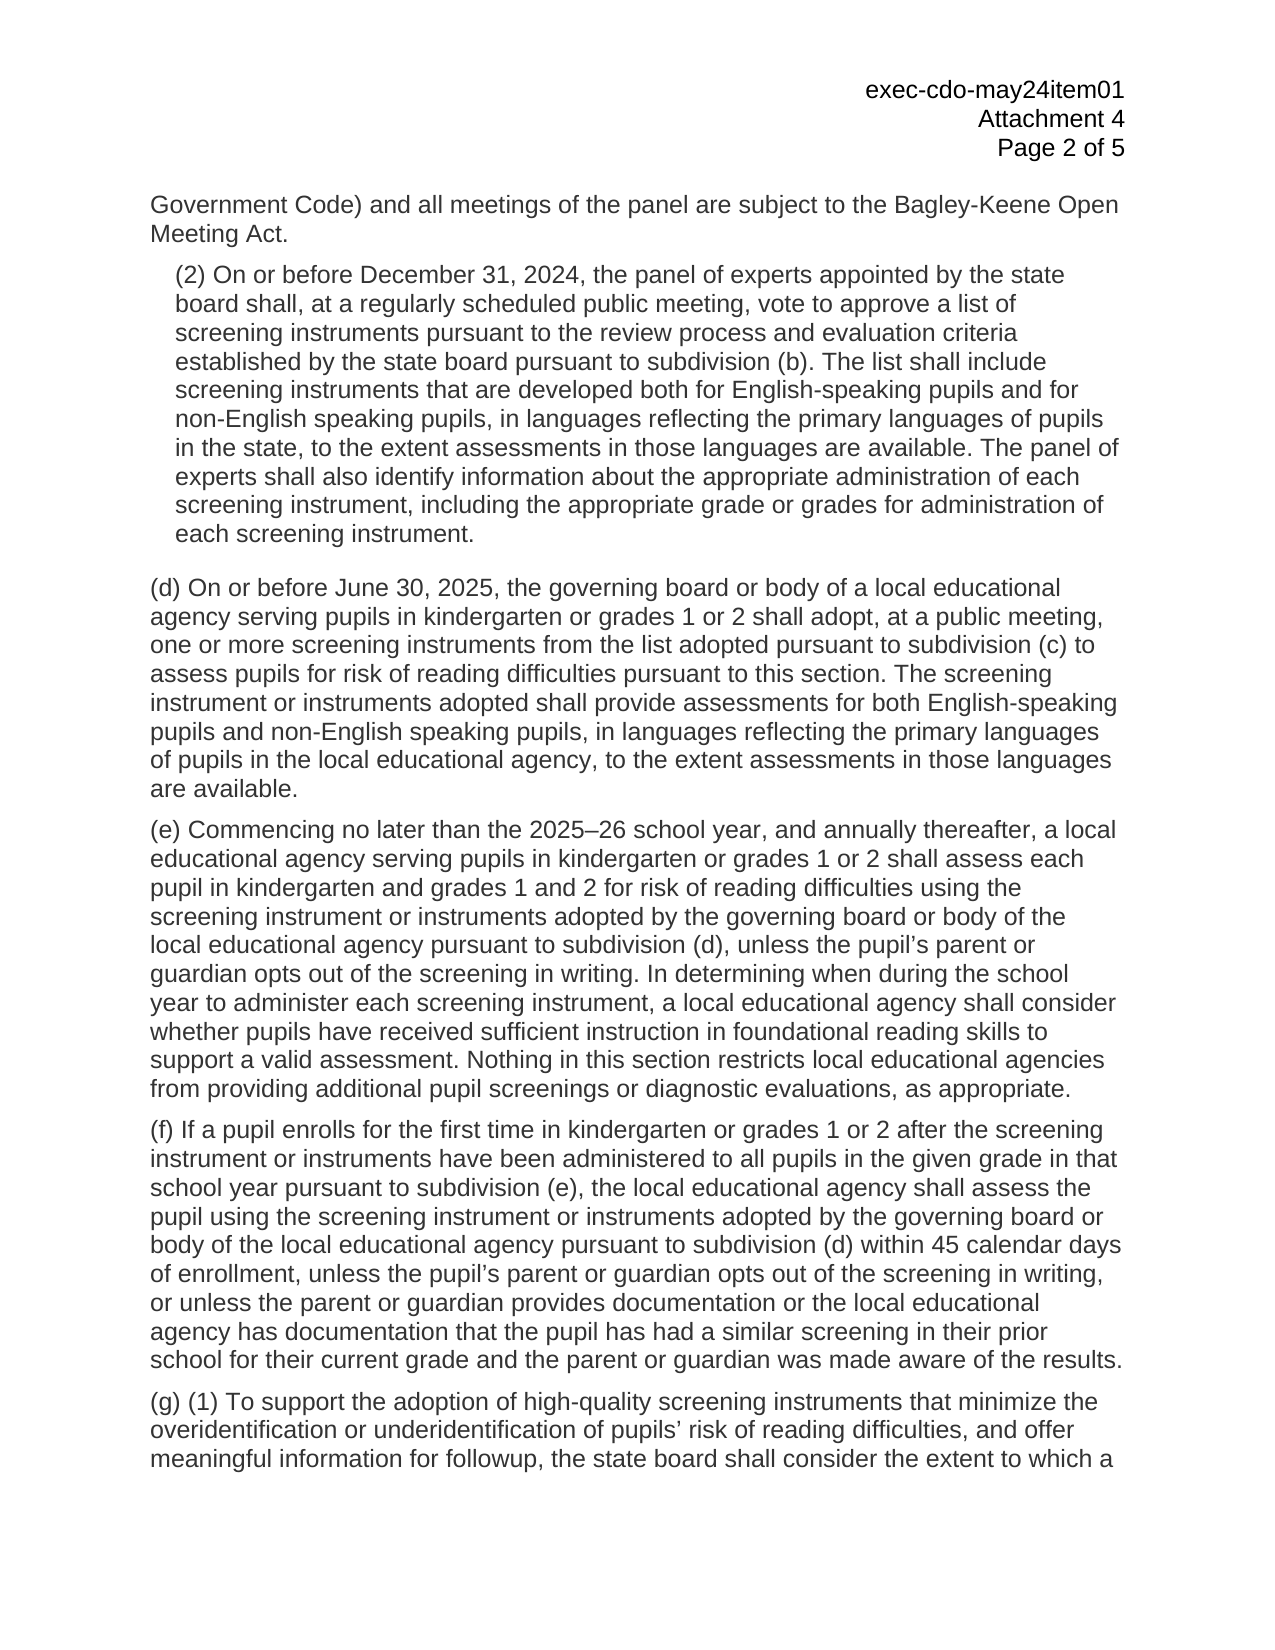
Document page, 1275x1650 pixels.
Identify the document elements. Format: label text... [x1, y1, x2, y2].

text (d) On or before June 30, 2025, the governing board or body of a local educational agency serving pupils in kindergarten or grades 1 or 2 shall adopt, at a public meeting, one or more screening instruments from the list adopted pursuant to subdivision (c) to assess pupils for risk of reading difficulties pursuant to this section. The screening instrument or instruments adopted shall provide assessments for both English-speaking pupils and non-English speaking pupils, in languages reflecting the primary languages of pupils in the local educational agency, to the extent assessments in those languages are available. [150, 573, 1125, 803]
text (2) On or before December 31, 2024, the panel of experts appointed by the state board shall, at a regularly scheduled public meeting, vote to approve a list of screening instruments pursuant to the review process and evaluation criteria established by the state board pursuant to subdivision (b). The list shall include screening instruments that are developed both for English-speaking pupils and for non-English speaking pupils, in languages reflecting the primary languages of pupils in the state, to the extent assessments in those languages are available. The panel of experts shall also identify information about the appropriate administration of each screening instrument, including the appropriate grade or grades for administration of each screening instrument. [175, 260, 1125, 548]
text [150, 1387, 1125, 1473]
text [150, 190, 1125, 248]
text (f) If a pupil enrolls for the first time in kindergarten or grades 1 or 2 after the screening instrument or instruments have been administered to all pupils in the given grade in that school year pursuant to subdivision (e), the local educational agency shall assess the pupil using the screening instrument or instruments adopted by the governing board or body of the local educational agency pursuant to subdivision (d) within 45 calendar days of enrollment, unless the pupil’s parent or guardian opts out of the screening in writing, or unless the parent or guardian provides documentation or the local educational agency has documentation that the pupil has had a similar screening in their prior school for their current grade and the parent or guardian was made aware of the results. [150, 1115, 1125, 1374]
text (e) Commencing no later than the 2025–26 school year, and annually thereafter, a local educational agency serving pupils in kindergarten or grades 1 or 2 shall assess each pupil in kindergarten and grades 1 and 2 for risk of reading difficulties using the screening instrument or instruments adopted by the governing board or body of the local educational agency pursuant to subdivision (d), unless the pupil’s parent or guardian opts out of the screening in writing. In determining when during the school year to administer each screening instrument, a local educational agency shall consider whether pupils have received sufficient instruction in foundational reading skills to support a valid assessment. Nothing in this section restricts local educational agencies from providing additional pupil screenings or diagnostic evaluations, as appropriate. [150, 815, 1125, 1103]
